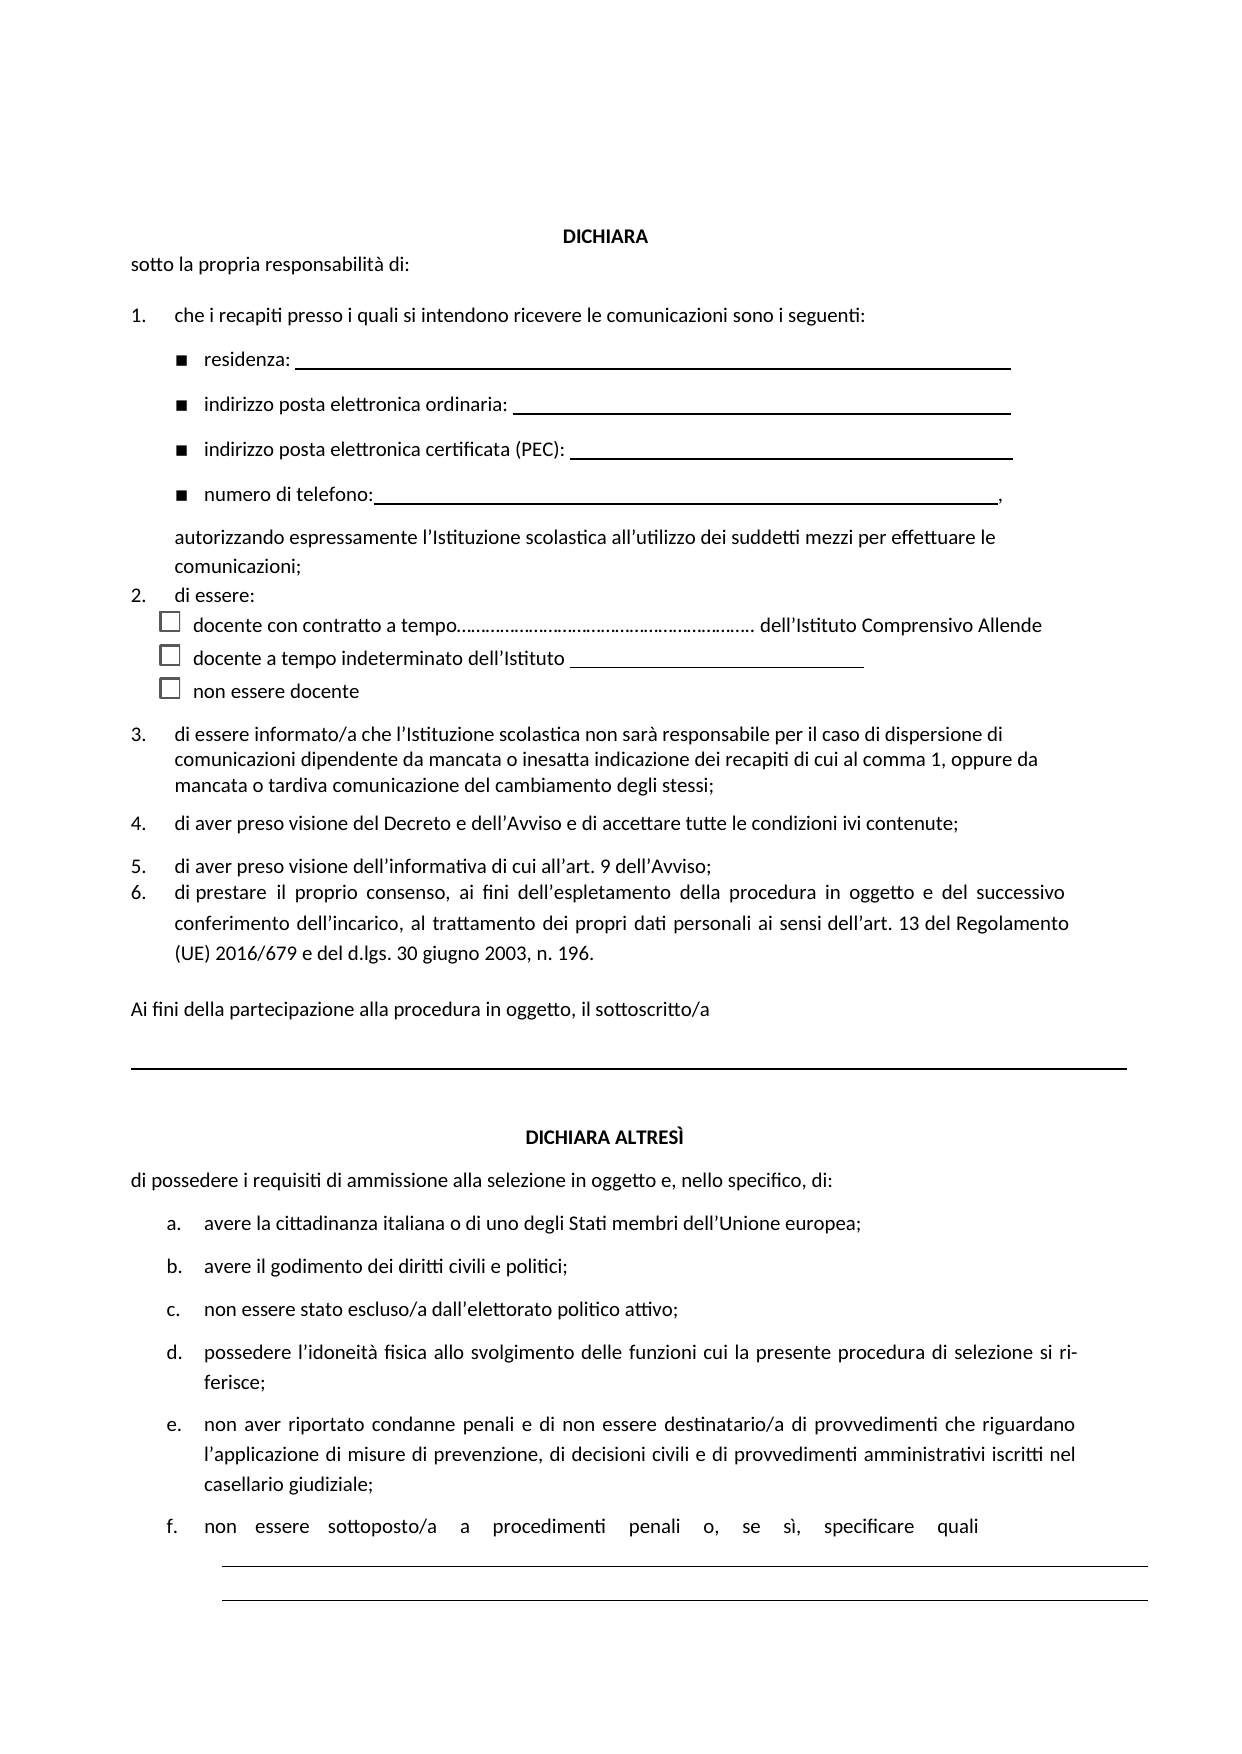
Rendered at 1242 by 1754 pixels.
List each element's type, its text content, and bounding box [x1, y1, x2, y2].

text Ai fini della partecipazione alla procedura in oggetto, il sottoscritto/a [131, 996, 1137, 1022]
list di aver preso visione dell’informativa di cui all’art. 9 dell’Avviso; [131, 853, 1137, 878]
subtitle DICHIARA [379, 224, 832, 249]
list di essere: [131, 582, 1137, 608]
list di prestare il proprio consenso, ai fini dell’espletamento della procedura in oggetto e del successivo [131, 879, 1137, 904]
list possedere l’idoneità fisica allo svolgimento delle funzioni cui la presente procedura di selezione si ri- ferisce; [166, 1339, 1080, 1394]
text docente con contratto a tempo…………………………………………………….. dell’Istituto Comprensivo Allende [159, 611, 1137, 637]
text conferimento dell’incarico, al trattamento dei propri dati personali ai sensi dell’art. 13 del Regolamento (UE) 2016/679 e del d.lgs. 30 giugno 2003, n. 196. [174, 911, 1077, 966]
text autorizzando espressamente l’Istituzione scolastica all’utilizzo dei suddetti mezzi per effettuare le comunicazioni; [174, 524, 1077, 578]
text docente a tempo indeterminato dell’Istituto [159, 644, 1137, 671]
list non essere sottoposto/a a procedimenti penali o, se sì, specificare quali [166, 1514, 1137, 1539]
picture [159, 611, 181, 632]
text sotto la propria responsabilità di: [131, 251, 1137, 276]
list numero di telefono: , [174, 479, 1137, 507]
list non aver riportato condanne penali e di non essere destinatario/a di provvedimenti che riguardano l’applicazione di misure di prevenzione, di decisioni civili e di provvedimenti amministrativi iscritti nel casellario giudiziale; [166, 1411, 1077, 1497]
text non essere docente [159, 678, 1137, 704]
list avere il godimento dei diritti civili e politici; [166, 1253, 1137, 1278]
list di aver preso visione del Decreto e dell’Avviso e di accettare tutte le condizioni ivi contenute; [131, 810, 1137, 836]
subtitle DICHIARA ALTRESÌ [379, 1124, 830, 1149]
list non essere stato escluso/a dall’elettorato politico attivo; [166, 1296, 1137, 1321]
list avere la cittadinanza italiana o di uno degli Stati membri dell’Unione europea; [166, 1210, 1137, 1235]
list che i recapiti presso i quali si intendono ricevere le comunicazioni sono i seguenti: [131, 302, 1137, 328]
list indirizzo posta elettronica ordinaria: [174, 389, 1137, 417]
picture [159, 677, 181, 699]
list indirizzo posta elettronica certificata (PEC): [174, 434, 1137, 462]
picture [159, 644, 181, 666]
list di essere informato/a che l’Istituzione scolastica non sarà responsabile per il caso di dispersione di comunicazioni dipendente da mancata o inesatta indicazione dei recapiti di cui al comma 1, oppure da mancata o tardiva comunicazione del cambiamento degli stessi; [131, 721, 1113, 797]
list residenza: [174, 344, 1137, 372]
text di possedere i requisiti di ammissione alla selezione in oggetto e, nello specifico, di: [131, 1167, 1137, 1192]
